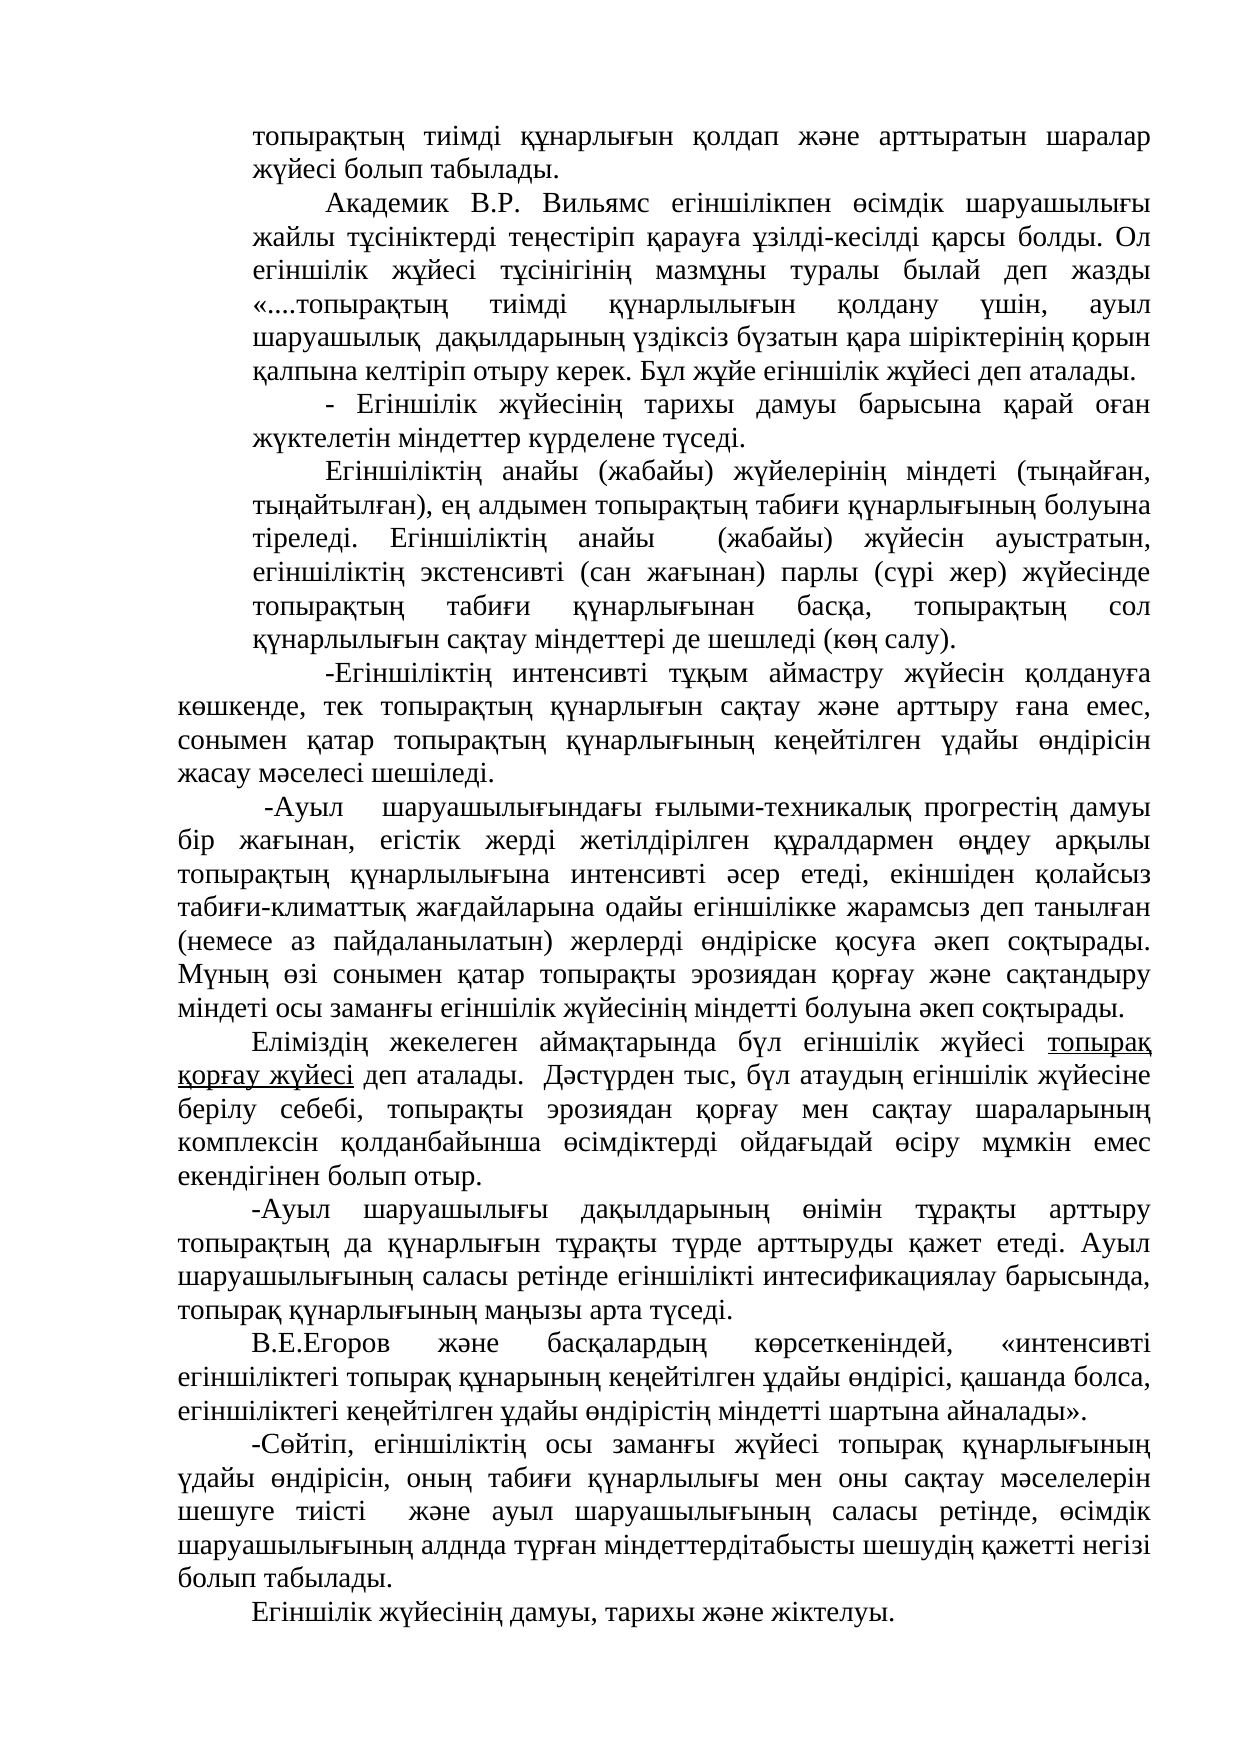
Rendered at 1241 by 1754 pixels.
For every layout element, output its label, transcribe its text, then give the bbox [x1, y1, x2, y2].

text Егіншіліктің анайы (жабайы) жүйелерінің міндеті (тыңайған, тыңайтылған), ең алдымен топырақтың табиғи қүнарлығының болуына тіреледі. Егіншіліктің анайы (жабайы) жүйесін ауыстратын, егіншіліктің экстенсивті (сан жағынан) парлы (сүрі жер) жүйесінде топырақтың табиғи қүнарлығынан басқа, топырақтың сол қүнарлылығын сақтау міндеттері де шешледі (көң салу). [252, 453, 1152, 655]
text В.Е.Егоров және басқалардың көрсеткеніндей, «интенсивті егіншіліктегі топырақ құнарының кеңейтілген ұдайы өндірісі, қашанда болса, егіншіліктегі кеңейтілген ұдайы өндірістің міндетті шартына айналады». [177, 1326, 1152, 1426]
text -Cөйтіп, егіншіліктің осы заманғы жүйесі топырақ қүнарлығының үдайы өндірісін, оның табиғи қүнарлылығы мен оны сақтау мәселелерін шешуге тиісті және ауыл шаруашылығының саласы ретінде, өсімдік шаруашылығының алднда түрған міндеттердітабысты шешудің қажетті негізі болып табылады. [177, 1426, 1152, 1594]
text -Ауыл шаруашылығы дақылдарының өнімін тұрақты арттыру топырақтың да қүнарлығын тұрақты түрде арттыруды қажет етеді. Ауыл шаруашылығының саласы ретінде егіншілікті интесификациялау барысында, топырақ қүнарлығының маңызы арта түседі. [177, 1191, 1152, 1326]
text -Ауыл шаруашылығындағы ғылыми-техникалық прогрестің дамуы бір жағынан, егістік жерді жетілдірілген құралдармен өңдеу арқылы топырақтың қүнарлылығына интенсивті әсер етеді, екіншіден қолайсыз табиғи-климаттық жағдайларына одайы егіншілікке жарамсыз деп танылған (немесе аз пайдаланылатын) жерлерді өндіріске қосуға әкеп соқтырады. Мүның өзі сонымен қатар топырақты эрозиядан қорғау және сақтандыру міндеті осы заманғы егіншілік жүйесінің міндетті болуына әкеп соқтырады. [177, 789, 1152, 1024]
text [252, 118, 1152, 185]
text Еліміздің жекелеген аймақтарында бүл егіншілік жүйесі топырақ қорғау жүйесі деп аталады. Дәстүрден тыс, бүл атаудың егіншілік жүйесіне берілу себебі, топырақты эрозиядан қорғау мен сақтау шараларының комплексін қолданбайынша өсімдіктерді ойдағыдай өсіру мұмкін емес екендігінен болып отыр. [177, 1024, 1152, 1191]
text Егіншілік жүйесінің дамуы, тарихы және жіктелуы. [177, 1594, 1152, 1627]
text Академик В.Р. Вильямс егіншілікпен өсімдік шаруашылығы жайлы тұсініктерді теңестіріп қарауға ұзілді-кесілді қарсы болды. Ол егіншілік жұйесі тұсінігінің мазмұны туралы былай деп жазды «....топырақтың тиімді қүнарлылығын қолдану үшін, ауыл шаруашылық дақылдарының үздіксіз бүзатын қара шіріктерінің қорын қалпына келтіріп отыру керек. Бұл жұйе егіншілік жұйесі деп аталады. [252, 185, 1152, 386]
text -Егіншіліктің интенсивті тұқым аймастру жүйесін қолдануға көшкенде, тек топырақтың қүнарлығын сақтау және арттыру ғана емес, сонымен қатар топырақтың қүнарлығының кеңейтілген үдайы өндірісін жасау мәселесі шешіледі. [177, 655, 1152, 789]
text - Егіншілік жүйесінің тарихы дамуы барысына қарай оған жүктелетін міндеттер күрделене түседі. [252, 386, 1152, 453]
